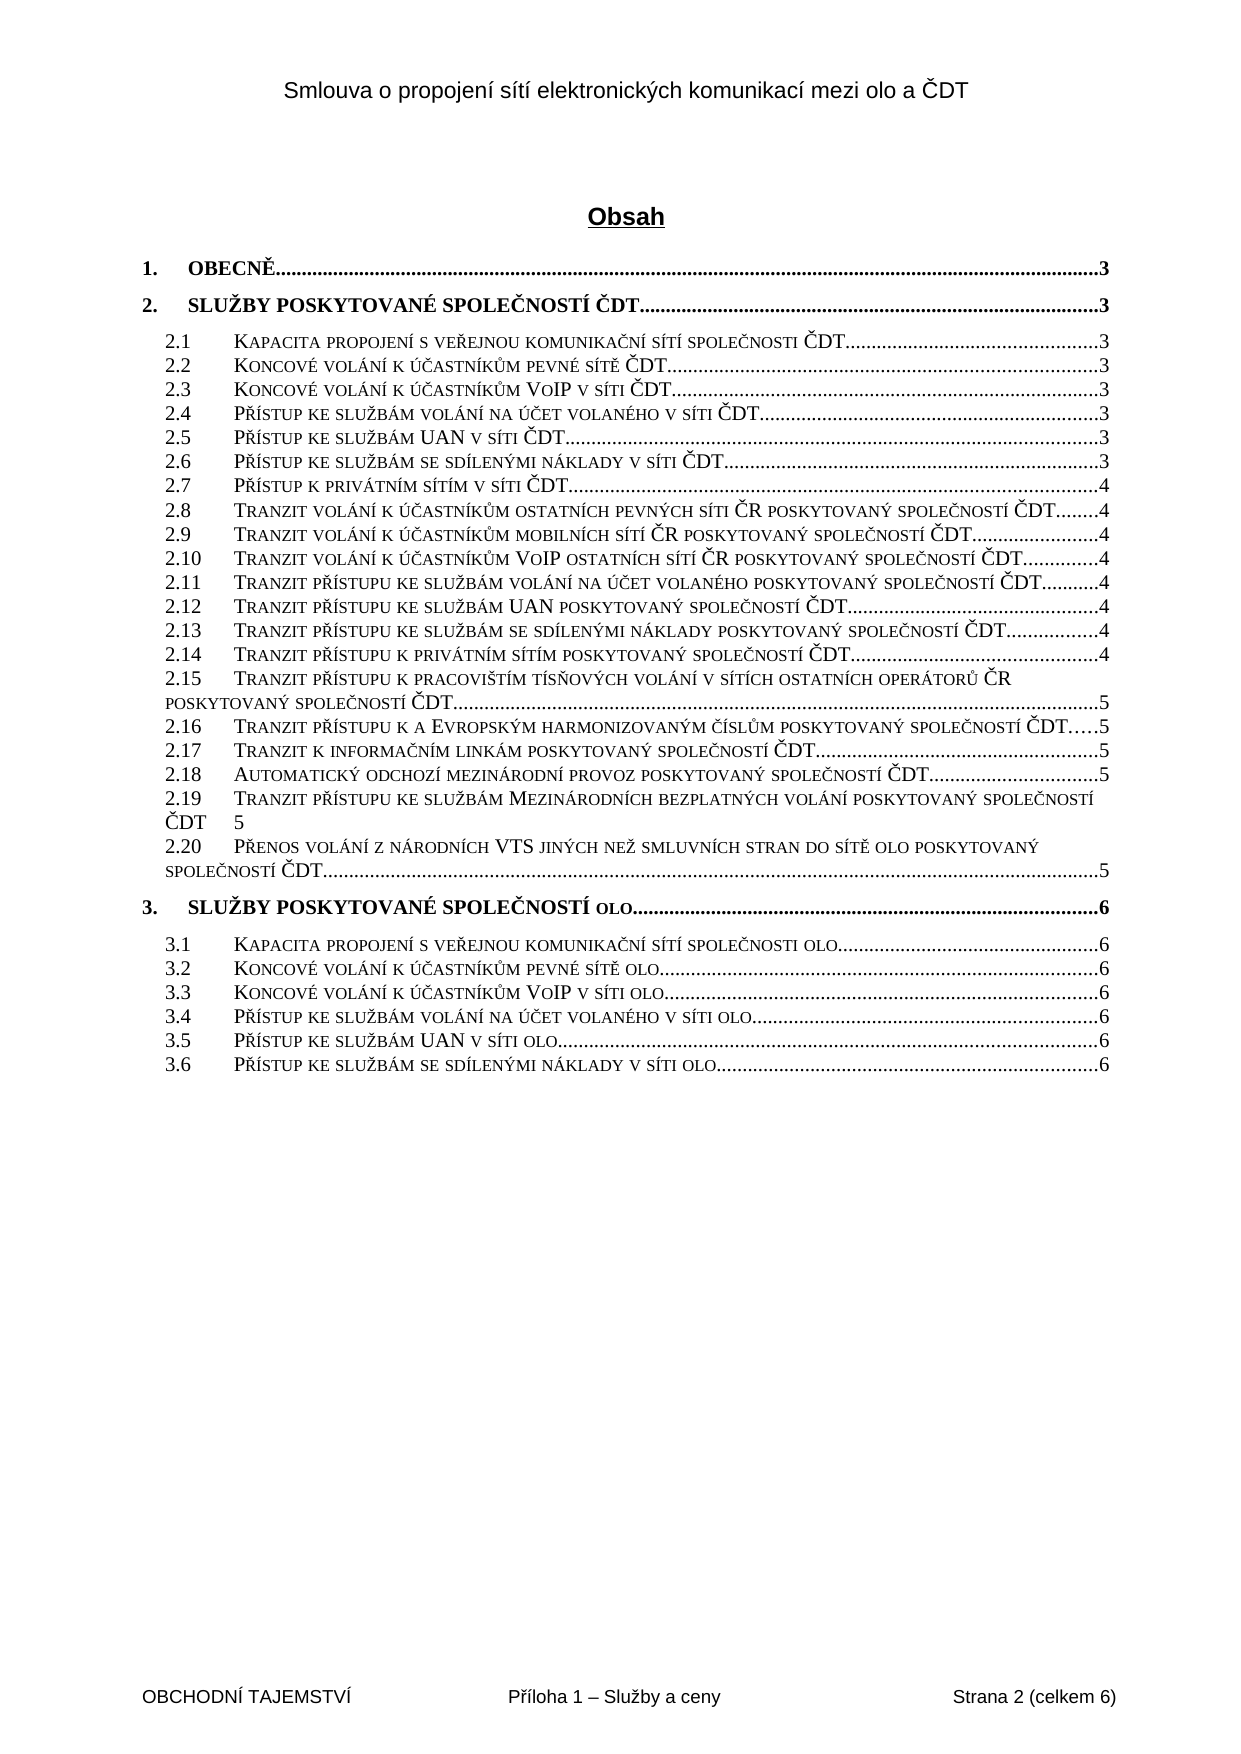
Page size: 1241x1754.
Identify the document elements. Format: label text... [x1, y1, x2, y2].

text 2.14 Tranzit přístupu k privátním sítím poskytovaný společností ČDT 4 [165, 642, 1110, 666]
text 2.11 Tranzit přístupu ke službám volání na účet volaného poskytovaný společností ČDT 4 [165, 570, 1110, 594]
text 3.6 Přístup ke službám se sdílenými náklady v síti olo 6 [165, 1052, 1110, 1076]
text 3. Služby poskytované společností olo 6 [142, 895, 1110, 919]
text 2.13 Tranzit přístupu ke službám se sdílenými náklady poskytovaný společností ČDT 4 [165, 618, 1110, 642]
text Obsah [142, 202, 1110, 231]
text 2.10 Tranzit volání k účastníkům VoIP ostatních sítí ČR poskytovaný společností ČDT 4 [165, 546, 1110, 570]
text 3.5 Přístup ke službám UAN v síti olo 6 [165, 1028, 1110, 1052]
text 2.6 Přístup ke službám se sdílenými náklady v síti ČDT 3 [165, 449, 1110, 473]
text 2.4 Přístup ke službám volání na účet volaného v síti ČDT 3 [165, 401, 1110, 425]
text 3.4 Přístup ke službám volání na účet volaného v síti olo 6 [165, 1004, 1110, 1028]
text 2.9 Tranzit volání k účastníkům mobilních sítí ČR poskytovaný společností ČDT 4 [165, 522, 1110, 546]
text 2.12 Tranzit přístupu ke službám UAN poskytovaný společností ČDT 4 [165, 594, 1110, 618]
text 2.17 Tranzit k informačním linkám poskytovaný společností ČDT 5 [165, 738, 1110, 762]
text 2.7 Přístup k privátním sítím v síti ČDT 4 [165, 473, 1110, 497]
text 2.5 Přístup ke službám UAN v síti ČDT 3 [165, 425, 1110, 449]
text 3.3 Koncové volání k účastníkům VoIP v síti olo 6 [165, 980, 1110, 1004]
text 1. Obecně 3 [142, 256, 1110, 280]
text 2.16 Tranzit přístupu k a Evropským harmonizovaným číslům poskytovaný společností ČDT 5 [165, 714, 1110, 738]
text 3.1 Kapacita propojení s veřejnou komunikační sítí společnosti olo 6 [165, 932, 1110, 956]
text 2.15 Tranzit přístupu k pracovištím tísňových volání v sítích ostatních operátorů ČR poskytovaný společností ČDT 5 [165, 666, 1110, 714]
text 2.8 Tranzit volání k účastníkům ostatních pevných síti ČR poskytovaný společností ČDT 4 [165, 497, 1110, 522]
text 2.18 Automatický odchozí mezinárodní provoz poskytovaný společností ČDT 5 [165, 762, 1110, 786]
text 3.2 Koncové volání k účastníkům pevné sítě olo 6 [165, 956, 1110, 980]
text 2.1 Kapacita propojení s veřejnou komunikační sítí společnosti ČDT 3 [165, 329, 1110, 353]
text 2.20 Přenos volání z národních VTS jiných než smluvních stran do sítě olo poskytovaný společností ČDT 5 [165, 834, 1110, 882]
text 2.3 Koncové volání k účastníkům VoIP v síti ČDT 3 [165, 377, 1110, 401]
text 2.19 Tranzit přístupu ke službám Mezinárodních bezplatných volání poskytovaný společností ČDT 5 [165, 786, 1110, 834]
text 2.2 Koncové volání k účastníkům pevné sítě ČDT 3 [165, 353, 1110, 377]
text 2. Služby poskytované společností ČDT 3 [142, 292, 1110, 317]
